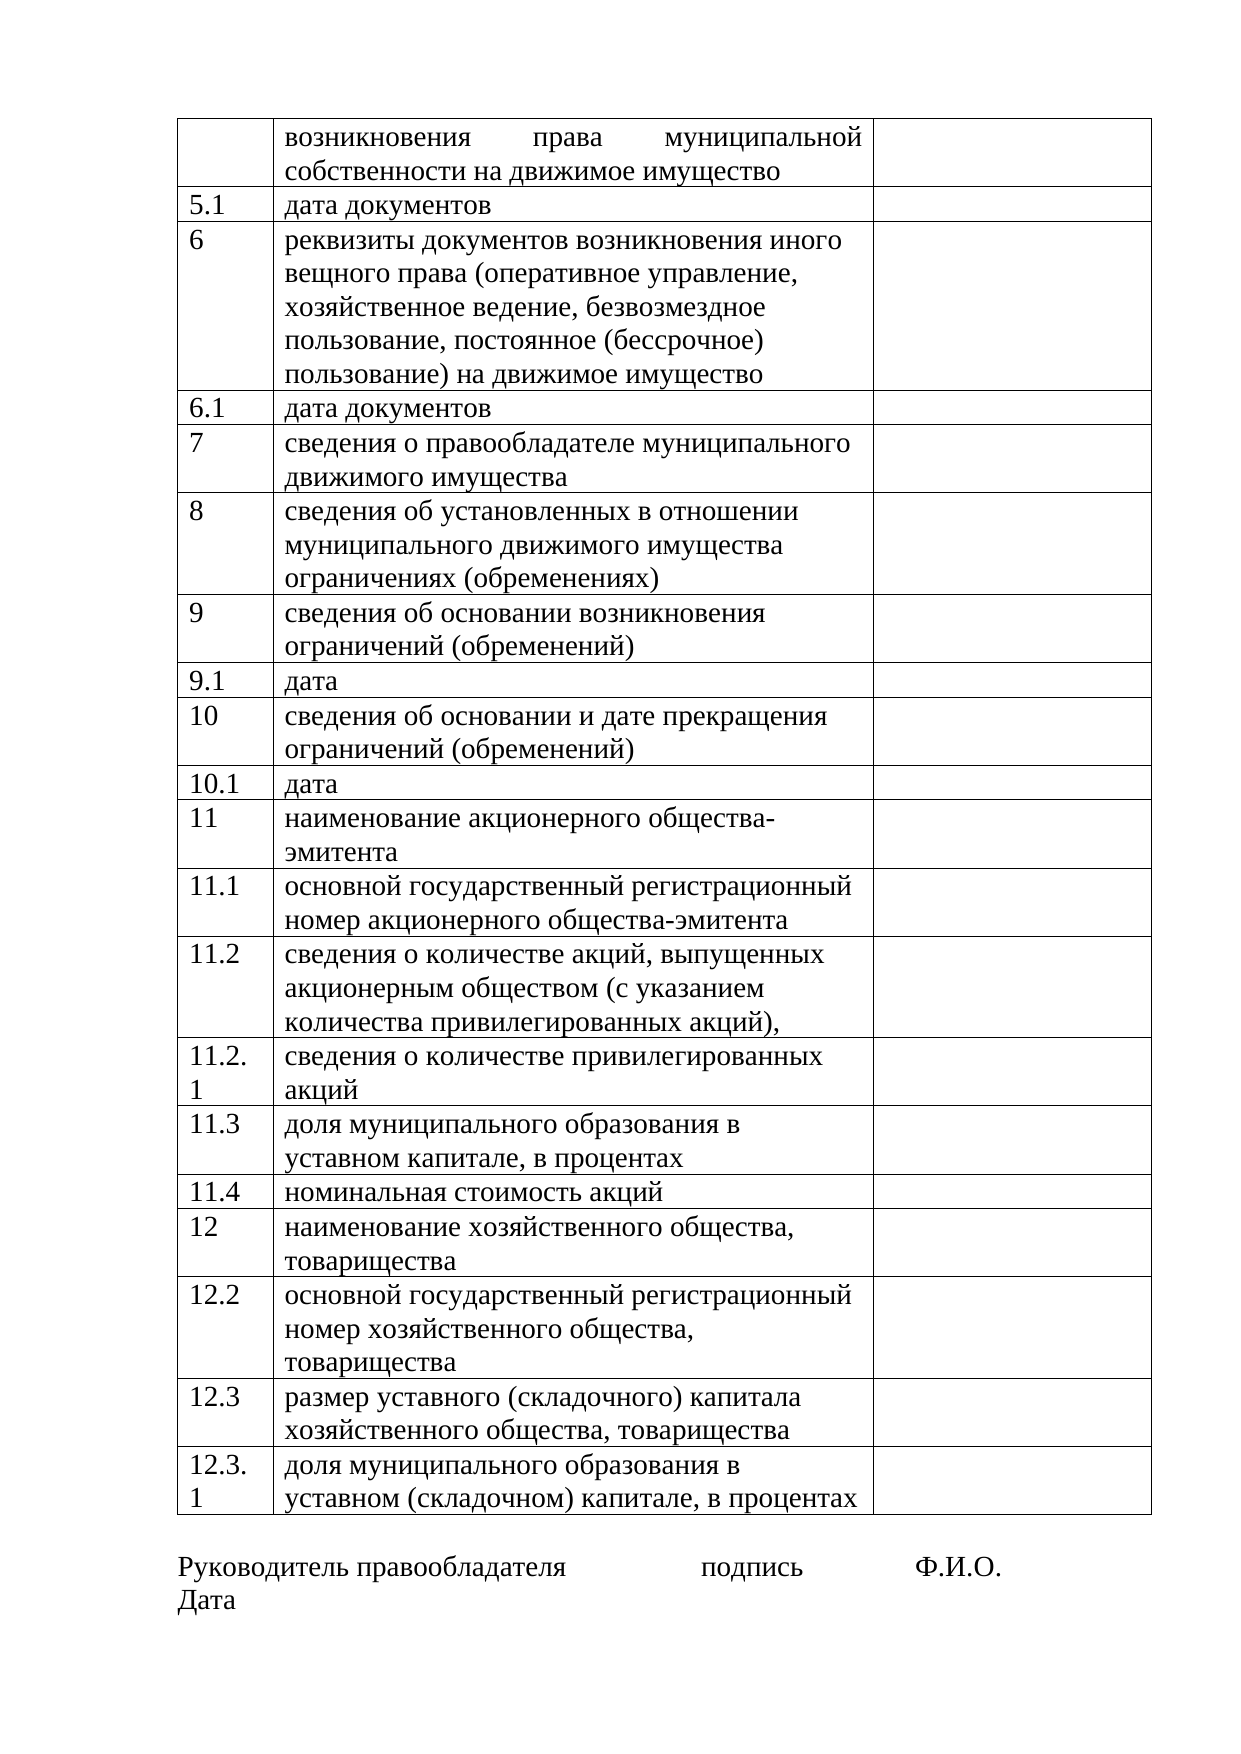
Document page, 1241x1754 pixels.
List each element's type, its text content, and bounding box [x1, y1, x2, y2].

table_cell 10 [178, 698, 273, 765]
text Дата [177, 1582, 1152, 1616]
table_cell основной государственный регистрационный номер хозяйственного общества, товарищества [274, 1277, 873, 1378]
text Руководитель правообладателя подпись Ф.И.О. [177, 1549, 1152, 1582]
table_cell 10.1 [178, 766, 273, 799]
table_cell [874, 425, 1151, 492]
table_cell 11 [178, 800, 273, 867]
table_cell [874, 1038, 1151, 1105]
table_cell [874, 1379, 1151, 1446]
table_cell 12 [178, 1209, 273, 1276]
table_cell 7 [178, 425, 273, 492]
table_cell 11.3 [178, 1106, 273, 1173]
table_cell сведения о правообладателе муниципального движимого имущества [274, 425, 873, 492]
table_cell [874, 1277, 1151, 1378]
table_cell [874, 222, 1151, 389]
table_cell [874, 1209, 1151, 1276]
table_cell дата документов [274, 391, 873, 424]
table_cell дата [274, 766, 873, 799]
table_cell сведения о количестве привилегированных акций [274, 1038, 873, 1105]
table_cell наименование акционерного общества-эмитента [274, 800, 873, 867]
table_cell дата [274, 663, 873, 697]
table_cell [874, 698, 1151, 765]
table_cell 5.1 [178, 187, 273, 221]
table_cell [874, 800, 1151, 867]
table_cell 12.3.1 [178, 1447, 273, 1514]
table_cell [874, 869, 1151, 936]
table_cell основной государственный регистрационный номер акционерного общества-эмитента [274, 869, 873, 936]
table_cell 11.2.1 [178, 1038, 273, 1105]
table_cell наименование хозяйственного общества, товарищества [274, 1209, 873, 1276]
table_cell 6.1 [178, 391, 273, 424]
table_cell [874, 391, 1151, 424]
table_cell 11.4 [178, 1175, 273, 1208]
table_cell [874, 187, 1151, 221]
table_cell [874, 119, 1151, 186]
table_cell 12.3 [178, 1379, 273, 1446]
table_cell сведения о количестве акций, выпущенных акционерным обществом (с указанием количества привилегированных акций), [274, 937, 873, 1037]
table_cell доля муниципального образования в уставном (складочном) капитале, в процентах [274, 1447, 873, 1514]
table_cell 5 [178, 119, 273, 186]
table_cell размер уставного (складочного) капитала хозяйственного общества, товарищества [274, 1379, 873, 1446]
table_cell [874, 595, 1151, 662]
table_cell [274, 119, 873, 186]
table_cell [874, 937, 1151, 1037]
table_cell [874, 1175, 1151, 1208]
table_cell 9 [178, 595, 273, 662]
table_cell 11.2 [178, 937, 273, 1037]
table_cell номинальная стоимость акций [274, 1175, 873, 1208]
table_cell 6 [178, 222, 273, 389]
table_cell 12.2 [178, 1277, 273, 1378]
table_cell [874, 766, 1151, 799]
table_cell 9.1 [178, 663, 273, 697]
table_cell [874, 1106, 1151, 1173]
table_cell 11.1 [178, 869, 273, 936]
table_cell [874, 663, 1151, 697]
table_cell сведения об основании и дате прекращения ограничений (обременений) [274, 698, 873, 765]
table_cell [874, 1447, 1151, 1514]
table_cell [874, 493, 1151, 594]
table_cell реквизиты документов возникновения иного вещного права (оперативное управление, хозяйственное ведение, безвозмездное пользование, постоянное (бессрочное) пользование) на движимое имущество [274, 222, 873, 389]
table_cell сведения об установленных в отношении муниципального движимого имущества ограничениях (обременениях) [274, 493, 873, 594]
table_cell доля муниципального образования в уставном капитале, в процентах [274, 1106, 873, 1173]
table_cell сведения об основании возникновения ограничений (обременений) [274, 595, 873, 662]
table_cell дата документов [274, 187, 873, 221]
table_cell 8 [178, 493, 273, 594]
